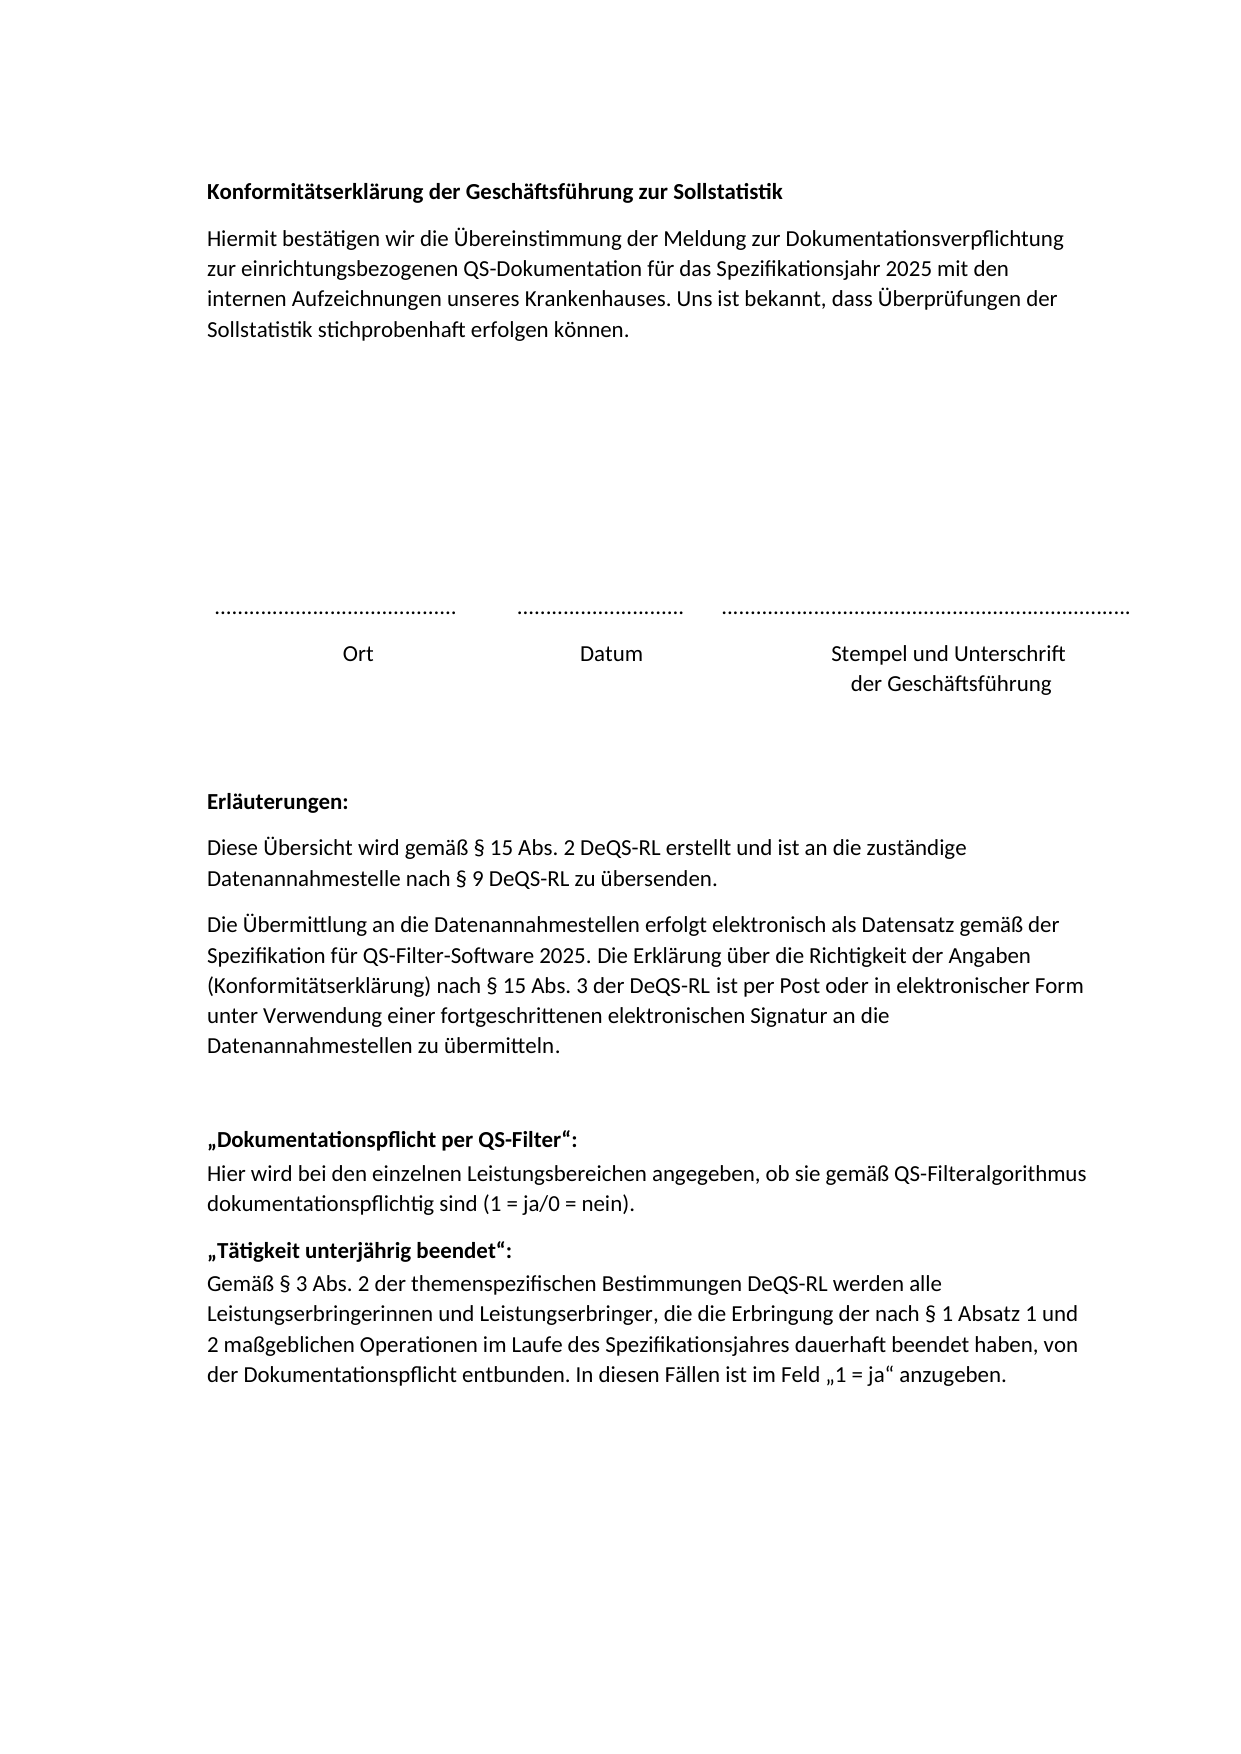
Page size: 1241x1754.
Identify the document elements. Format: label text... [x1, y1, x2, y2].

text „Dokumentationspflicht per QS-Filter“: [207, 1125, 1092, 1153]
text „Tätigkeit unterjährig beendet“: [207, 1236, 1092, 1264]
table_header ....................................................................... Stempel und Unterschrift der Geschäftsführung [714, 592, 1189, 732]
text Hiermit bestätigen wir die Übereinstimmung der Meldung zur Dokumentationsverpflichtung zur einrichtungsbezogenen QS-Dokumentation für das Spezifikationsjahr 2025 mit den internen Aufzeichnungen unseres Krankenhauses. Uns ist bekannt, dass Überprüfungen der Sollstatistik stichprobenhaft erfolgen können. [207, 224, 1092, 343]
table_header ............................. Datum [509, 592, 714, 732]
text Die Übermittlung an die Datenannahmestellen erfolgt elektronisch als Datensatz gemäß der Spezifikation für QS-Filter-Software 2025. Die Erklärung über die Richtigkeit der Angaben (Konformitätserklärung) nach § 15 Abs. 3 der DeQS-RL ist per Post oder in elektronischer Form unter Verwendung einer fortgeschrittenen elektronischen Signatur an die Datenannahmestellen zu übermitteln. [207, 911, 1092, 1059]
text Diese Übersicht wird gemäß § 15 Abs. 2 DeQS-RL erstellt und ist an die zuständige Datenannahmestelle nach § 9 DeQS-RL zu übersenden. [207, 833, 1092, 892]
text Gemäß § 3 Abs. 2 der themenspezifischen Bestimmungen DeQS-RL werden alle Leistungserbringerinnen und Leistungserbringer, die die Erbringung der nach § 1 Absatz 1 und 2 maßgeblichen Operationen im Laufe des Spezifikationsjahres dauerhaft beendet haben, von der Dokumentationspflicht entbunden. In diesen Fällen ist im Feld „1 = ja“ anzugeben. [207, 1269, 1092, 1388]
text Hier wird bei den einzelnen Leistungsbereichen angegeben, ob sie gemäß QS-Filteralgorithmus dokumentationspflichtig sind (1 = ja/0 = nein). [207, 1159, 1092, 1217]
text Erläuterungen: [207, 787, 1092, 816]
text Konformitätserklärung der Geschäftsführung zur Sollstatistik [207, 177, 1092, 205]
table_header .......................................... Ort [207, 592, 509, 732]
